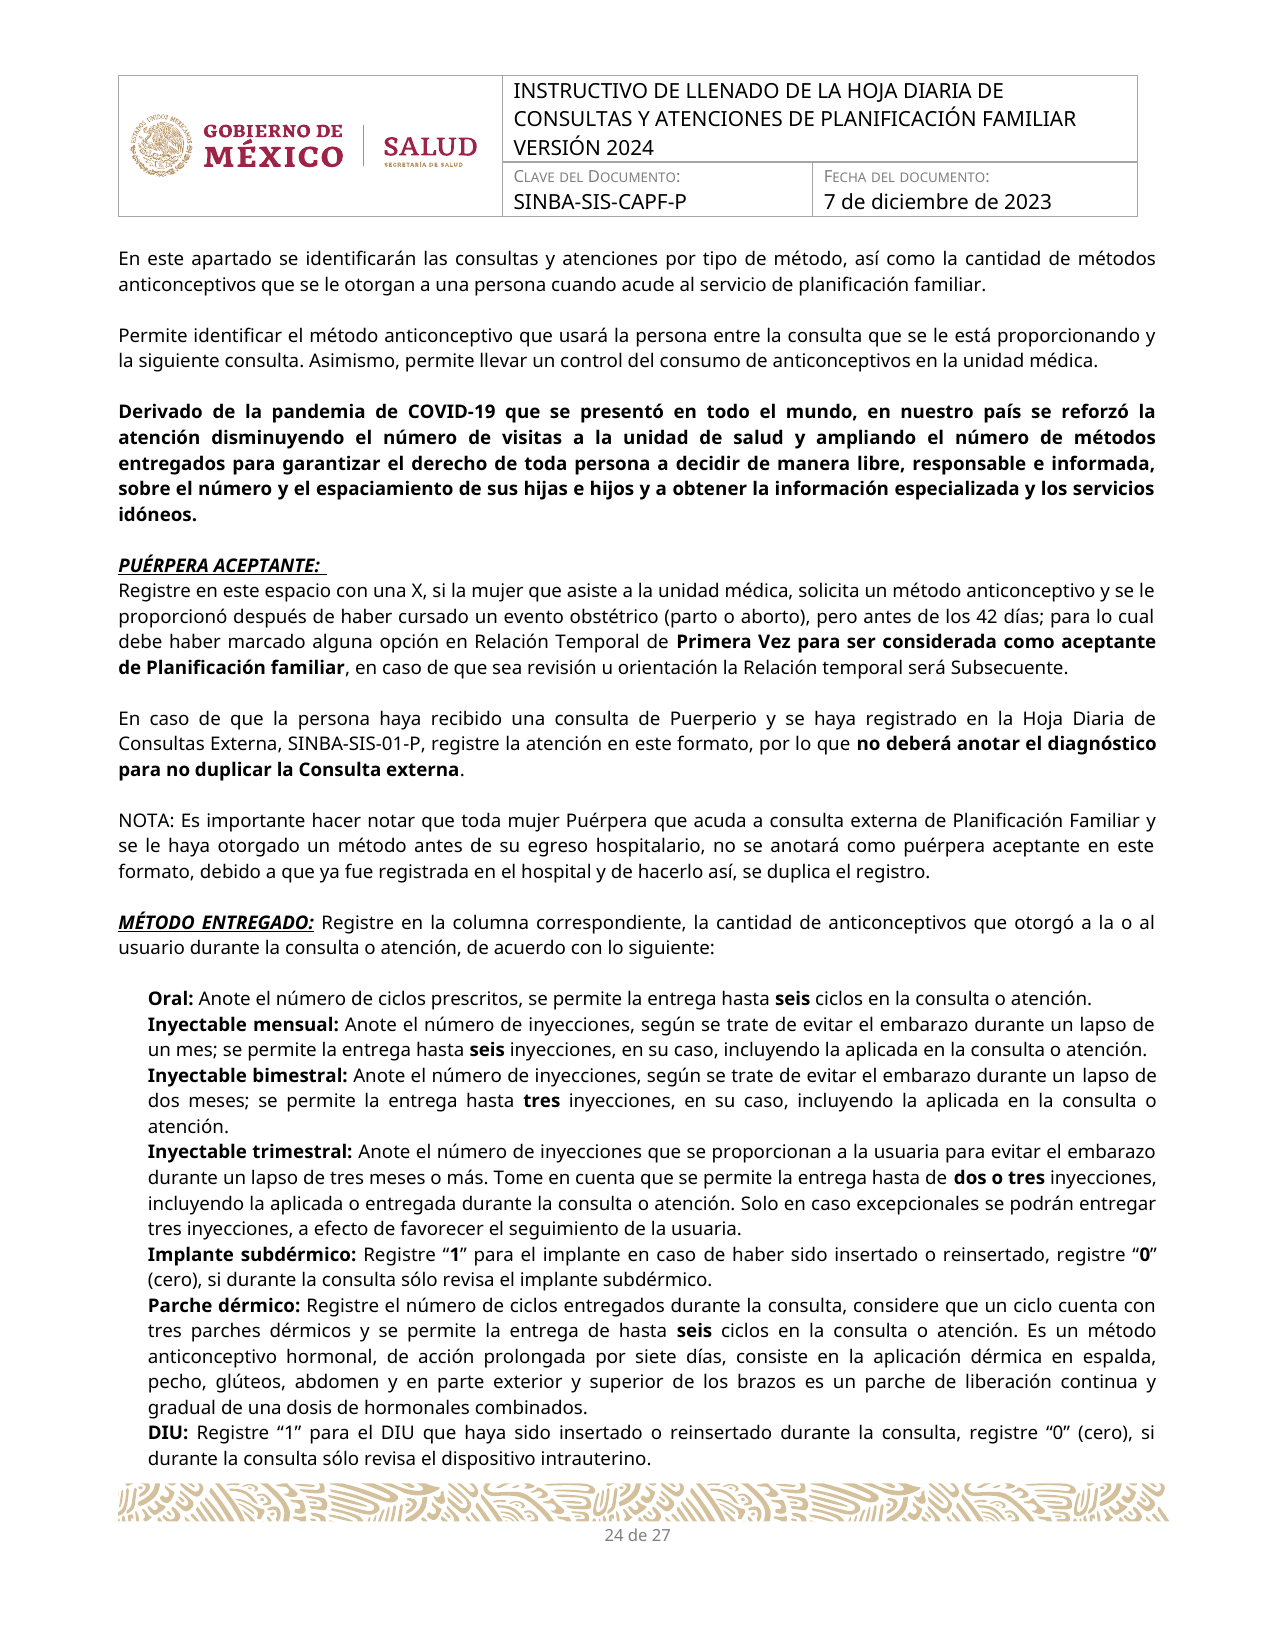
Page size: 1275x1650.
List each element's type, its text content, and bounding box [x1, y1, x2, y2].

text Parche dérmico: Registre el número de ciclos entregados durante la consulta, considere que un ciclo cuenta con tres parches dérmicos y se permite la entrega de hasta seis ciclos en la consulta o atención. Es un método anticonceptivo hormonal, de acción prolongada por siete días, consiste en la aplicación dérmica en espalda, pecho, glúteos, abdomen y en parte exterior y superior de los brazos es un parche de liberación continua y gradual de una dosis de hormonales combinados. [148, 1292, 1157, 1419]
text Derivado de la pandemia de COVID-19 que se presentó en todo el mundo, en nuestro país se reforzó la atención disminuyendo el número de visitas a la unidad de salud y ampliando el número de métodos entregados para garantizar el derecho de toda persona a decidir de manera libre, responsable e informada, sobre el número y el espaciamiento de sus hijas e hijos y a obtener la información especializada y los servicios idóneos. [118, 399, 1157, 526]
text Inyectable trimestral: Anote el número de inyecciones que se proporcionan a la usuaria para evitar el embarazo durante un lapso de tres meses o más. Tome en cuenta que se permite la entrega hasta de dos o tres inyecciones, incluyendo la aplicada o entregada durante la consulta o atención. Solo en caso excepcionales se podrán entregar tres inyecciones, a efecto de favorecer el seguimiento de la usuaria. [148, 1139, 1157, 1241]
text NOTA: Es importante hacer notar que toda mujer Puérpera que acuda a consulta externa de Planificación Familiar y se le haya otorgado un método antes de su egreso hospitalario, no se anotará como puérpera aceptante en este formato, debido a que ya fue registrada en el hospital y de hacerlo así, se duplica el registro. [118, 807, 1157, 884]
text Inyectable bimestral: Anote el número de inyecciones, según se trate de evitar el embarazo durante un lapso de dos meses; se permite la entrega hasta tres inyecciones, en su caso, incluyendo la aplicada en la consulta o atención. [148, 1062, 1157, 1139]
text Registre en este espacio con una X, si la mujer que asiste a la unidad médica, solicita un método anticonceptivo y se le proporcionó después de haber cursado un evento obstétrico (parto o aborto), pero antes de los 42 días; para lo cual debe haber marcado alguna opción en Relación Temporal de Primera Vez para ser considerada como aceptante de Planificación familiar, en caso de que sea revisión u orientación la Relación temporal será Subsecuente. [118, 577, 1157, 679]
text Permite identificar el método anticonceptivo que usará la persona entre la consulta que se le está proporcionando y la siguiente consulta. Asimismo, permite llevar un control del consumo de anticonceptivos en la unidad médica. [118, 322, 1157, 373]
text DIU: Registre “1” para el DIU que haya sido insertado o reinsertado durante la consulta, registre “0” (cero), si durante la consulta sólo revisa el dispositivo intrauterino. [148, 1419, 1157, 1471]
text PUÉRPERA ACEPTANTE: [118, 552, 1157, 577]
text En este apartado se identificarán las consultas y atenciones por tipo de método, así como la cantidad de métodos anticonceptivos que se le otorgan a una persona cuando acude al servicio de planificación familiar. [118, 246, 1157, 297]
text Implante subdérmico: Registre “1” para el implante en caso de haber sido insertado o reinsertado, registre “0” (cero), si durante la consulta sólo revisa el implante subdérmico. [148, 1241, 1157, 1292]
text Oral: Anote el número de ciclos prescritos, se permite la entrega hasta seis ciclos en la consulta o atención. [148, 986, 1157, 1011]
text Inyectable mensual: Anote el número de inyecciones, según se trate de evitar el embarazo durante un lapso de un mes; se permite la entrega hasta seis inyecciones, en su caso, incluyendo la aplicada en la consulta o atención. [148, 1011, 1157, 1062]
text MÉTODO ENTREGADO: Registre en la columna correspondiente, la cantidad de anticonceptivos que otorgó a la o al usuario durante la consulta o atención, de acuerdo con lo siguiente: [118, 909, 1157, 960]
text En caso de que la persona haya recibido una consulta de Puerperio y se haya registrado en la Hoja Diaria de Consultas Externa, SINBA-SIS-01-P, registre la atención en este formato, por lo que no deberá anotar el diagnóstico para no duplicar la Consulta externa. [118, 705, 1157, 782]
